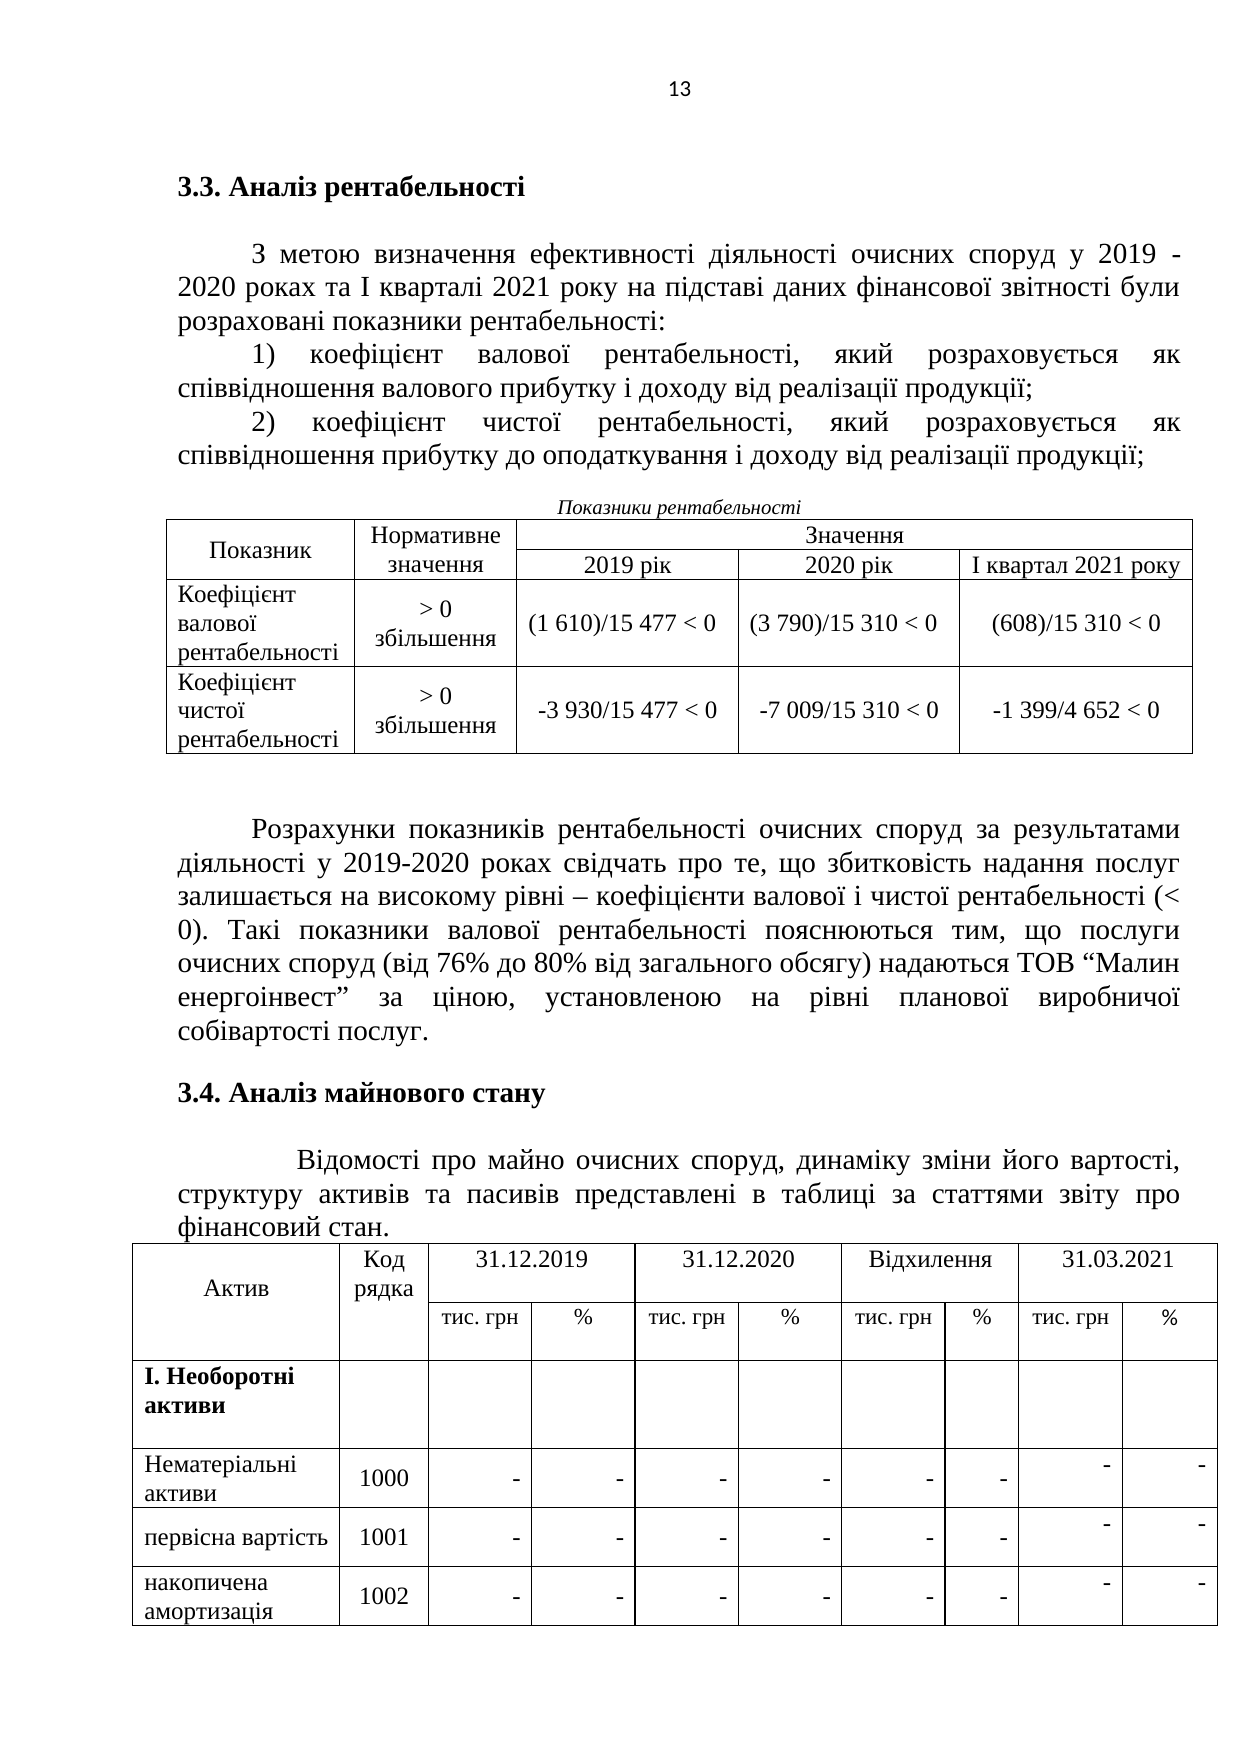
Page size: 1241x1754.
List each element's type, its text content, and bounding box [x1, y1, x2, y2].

table_cell [429, 1361, 531, 1448]
table_cell - [1123, 1508, 1217, 1566]
table_cell - [532, 1508, 634, 1566]
table_header Показник [167, 520, 354, 578]
table_cell % [1123, 1303, 1217, 1360]
text Розрахунки показників рентабельності очисних споруд за результатами діяльності у 2019-2020 роках свідчать про те, що збитковість надання послуг залишається на високому рівні – коефіцієнти валової і чистої рентабельності (< 0). Такі показники валової рентабельності пояснюються тим, що послуги очисних споруд (від 76% до 80% від загального обсягу) надаються ТОВ “Малин енергоінвест” за ціною, установленою на рівні планової виробничої собівартості послуг. [177, 811, 1181, 1046]
table_cell - [842, 1567, 944, 1625]
table_cell [739, 1361, 841, 1448]
table_cell 1001 [340, 1508, 428, 1566]
table_cell 1002 [340, 1567, 428, 1625]
table_cell - [739, 1508, 841, 1566]
text 3.4. Аналіз майнового стану [177, 1075, 1181, 1109]
table_cell (608)/15 310 < 0 [960, 580, 1192, 666]
table_cell 1000 [340, 1449, 428, 1507]
text 1) коефіцієнт валової рентабельності, який розраховується як співвідношення валового прибутку і доходу від реалізації продукції; [177, 337, 1181, 404]
table_cell - [1123, 1567, 1217, 1625]
text 2) коефіцієнт чистої рентабельності, який розраховується як співвідношення прибутку до оподаткування і доходу від реалізації продукції; [177, 404, 1181, 471]
table_cell - [429, 1508, 531, 1566]
text Відомості про майно очисних споруд, динаміку зміни його вартості, структуру активів та пасивів представлені в таблиці за статтями звіту про фінансовий стан. [177, 1142, 1181, 1243]
table_cell 2019 рік [517, 550, 738, 578]
table_cell тис. грн [842, 1303, 944, 1360]
table_header Нормативне значення [355, 520, 516, 578]
table_header Значення [517, 520, 1192, 549]
table_header 31.12.2019 [429, 1244, 634, 1302]
table_cell % [532, 1303, 634, 1360]
table_cell накопичена амортизація [133, 1567, 339, 1625]
table_cell -3 930/15 477 < 0 [517, 667, 738, 753]
table_cell - [636, 1449, 738, 1507]
table_cell [842, 1361, 944, 1448]
table_cell [946, 1361, 1018, 1448]
table_header Актив [133, 1244, 339, 1360]
table_cell [532, 1361, 634, 1448]
table_header Відхилення [842, 1244, 1018, 1302]
text 3.3. Аналіз рентабельності [177, 169, 1181, 202]
table_cell - [1019, 1508, 1122, 1566]
table_cell - [429, 1449, 531, 1507]
table_header Код рядка [340, 1244, 428, 1360]
table_cell - [636, 1567, 738, 1625]
table_cell [1123, 1361, 1217, 1448]
table_cell - [429, 1567, 531, 1625]
table_header 31.12.2020 [636, 1244, 841, 1302]
table_cell - [739, 1449, 841, 1507]
table_cell Нематеріальні активи [133, 1449, 339, 1507]
table_cell первісна вартість [133, 1508, 339, 1566]
table_cell -7 009/15 310 < 0 [739, 667, 959, 753]
table_cell - [739, 1567, 841, 1625]
table_cell - [1019, 1449, 1122, 1507]
table_cell 2020 рік [739, 550, 959, 578]
table_cell [340, 1361, 428, 1448]
table_cell > 0 збільшення [355, 580, 516, 666]
table_cell - [636, 1508, 738, 1566]
table_cell -1 399/4 652 < 0 [960, 667, 1192, 753]
table_cell І квартал 2021 року [960, 550, 1192, 578]
table_cell % [946, 1303, 1018, 1360]
table_cell - [532, 1567, 634, 1625]
table_cell Коефіцієнт валової рентабельності [167, 580, 354, 666]
table_cell - [842, 1449, 944, 1507]
table_cell - [946, 1508, 1018, 1566]
table_cell - [842, 1508, 944, 1566]
table_cell I. Необоротні активи [133, 1361, 339, 1448]
table_cell - [1123, 1449, 1217, 1507]
table_cell (1 610)/15 477 < 0 [517, 580, 738, 666]
table_cell - [946, 1449, 1018, 1507]
table_cell - [1019, 1567, 1122, 1625]
table_cell тис. грн [429, 1303, 531, 1360]
table_cell [1019, 1361, 1122, 1448]
table_cell - [946, 1567, 1018, 1625]
table_cell Коефіцієнт чистої рентабельності [167, 667, 354, 753]
table_cell тис. грн [1019, 1303, 1122, 1360]
table_cell > 0 збільшення [355, 667, 516, 753]
table_cell (3 790)/15 310 < 0 [739, 580, 959, 666]
text З метою визначення ефективності діяльності очисних споруд у 2019 - 2020 роках та І кварталі 2021 року на підставі даних фінансової звітності були розраховані показники рентабельності: [177, 236, 1181, 337]
table_cell % [739, 1303, 841, 1360]
table_cell [636, 1361, 738, 1448]
text Показники рентабельності [177, 495, 1181, 519]
table_cell - [532, 1449, 634, 1507]
table_header 31.03.2021 [1019, 1244, 1217, 1302]
table_cell тис. грн [636, 1303, 738, 1360]
